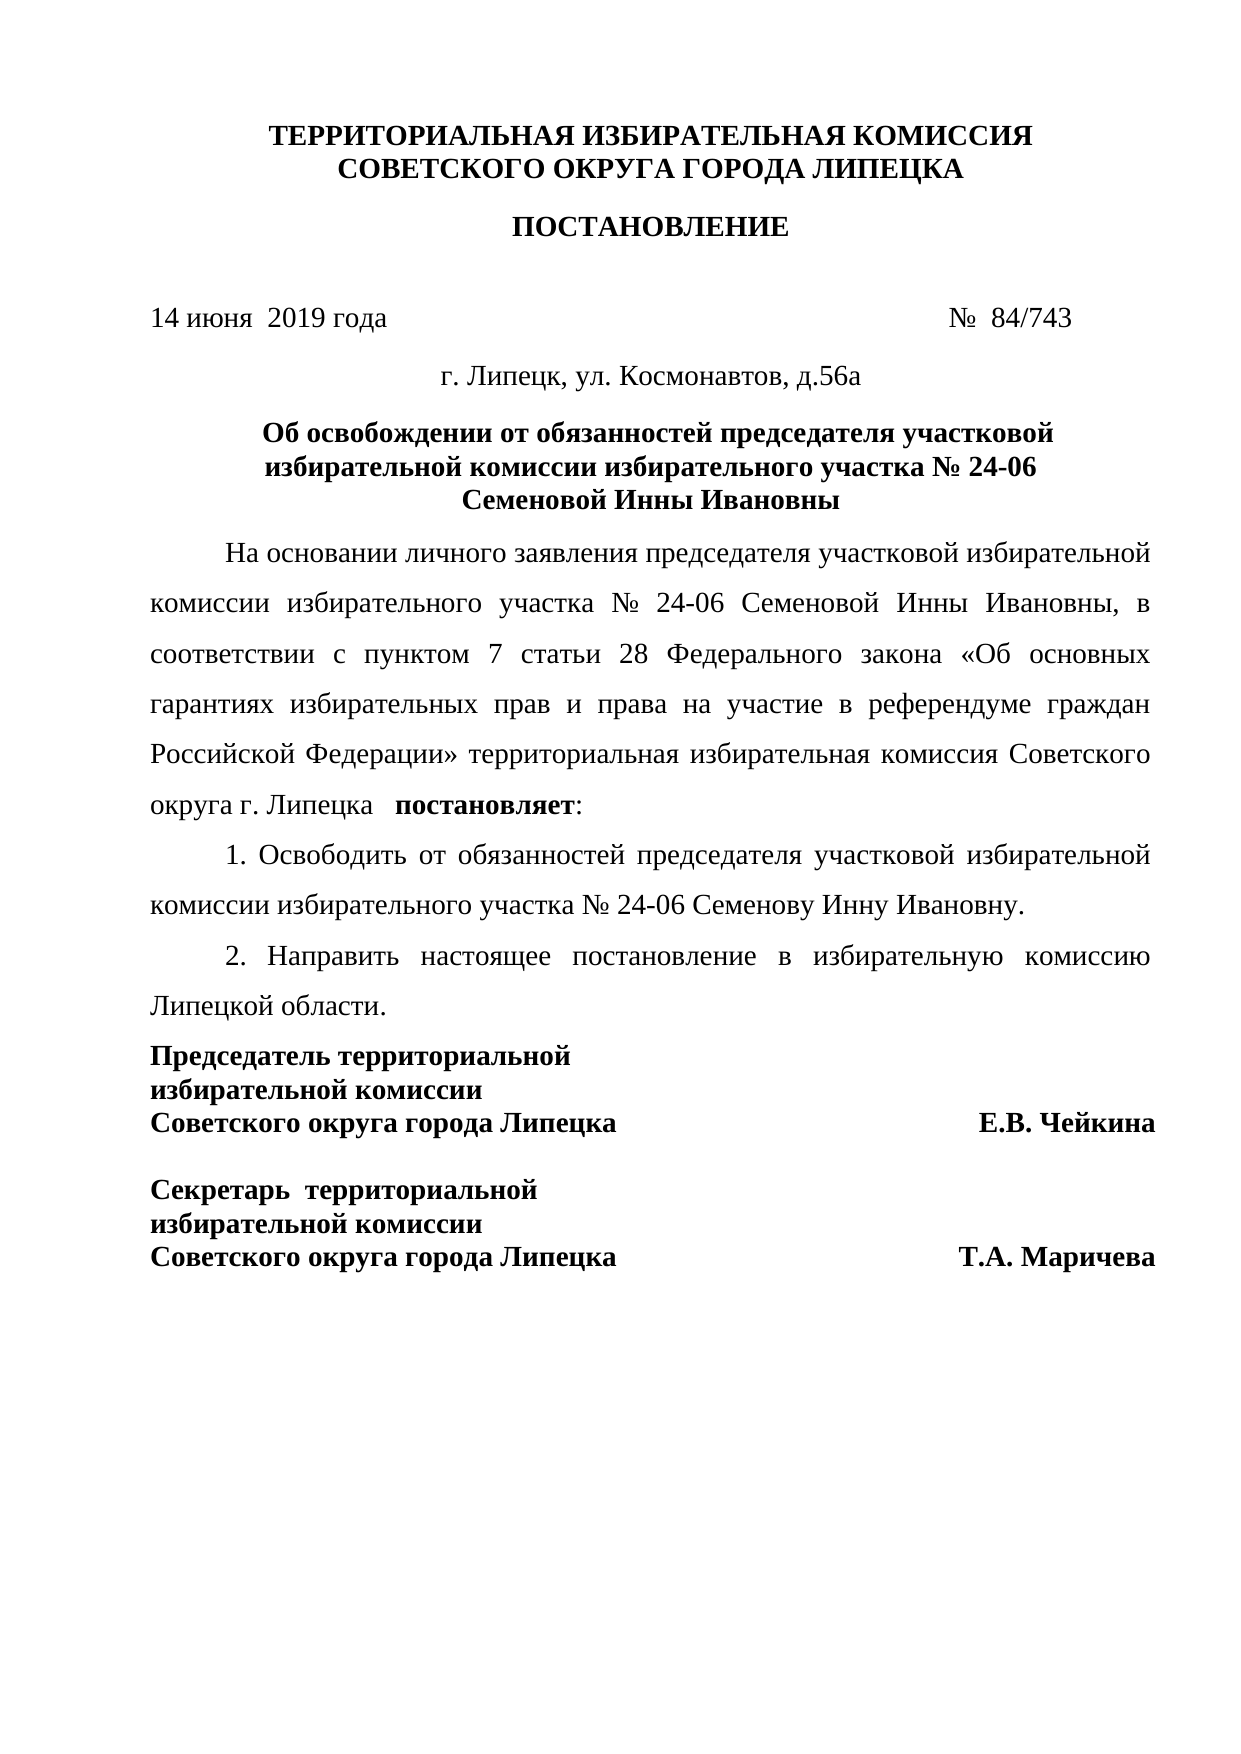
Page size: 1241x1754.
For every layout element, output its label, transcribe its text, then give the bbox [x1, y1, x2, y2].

text На основании личного заявления председателя участковой избирательной комиссии избирательного участка № 24-06 Семеновой Инны Ивановны, в соответствии с пунктом 7 статьи 28 Федерального закона «Об основных гарантиях избирательных прав и права на участие в референдуме граждан Российской Федерации» территориальная избирательная комиссия Советского округа г. Липецка постановляет: [150, 535, 1152, 820]
text Об освобождении от обязанностей председателя участковой избирательной комиссии избирательного участка № 24-06 [150, 415, 1152, 482]
table_header Председатель территориальной избирательной комиссии Советского округа города Липецка Секретарь территориальной избирательной комиссии Советского округа города Липецка [143, 1038, 694, 1273]
text г. Липецк, ул. Космонавтов, д.56а [150, 358, 1152, 391]
text ПОСТАНОВЛЕНИЕ [150, 209, 1152, 243]
table_header Е.В. Чейкина Т.А. Маричева [694, 1038, 1163, 1273]
text 14 июня 2019 года № 84/743 [150, 300, 1152, 334]
text Семеновой Инны Ивановны [150, 482, 1152, 516]
text СОВЕТСКОГО ОКРУГА ГОРОДА ЛИПЕЦКА [150, 152, 1152, 185]
text 1. Освободить от обязанностей председателя участковой избирательной комиссии избирательного участка № 24-06 Семенову Инну Ивановну. [150, 837, 1152, 921]
text 2. Направить настоящее постановление в избирательную комиссию Липецкой области. [150, 938, 1152, 1022]
text ТЕРРИТОРИАЛЬНАЯ ИЗБИРАТЕЛЬНАЯ КОМИССИЯ [150, 118, 1152, 152]
